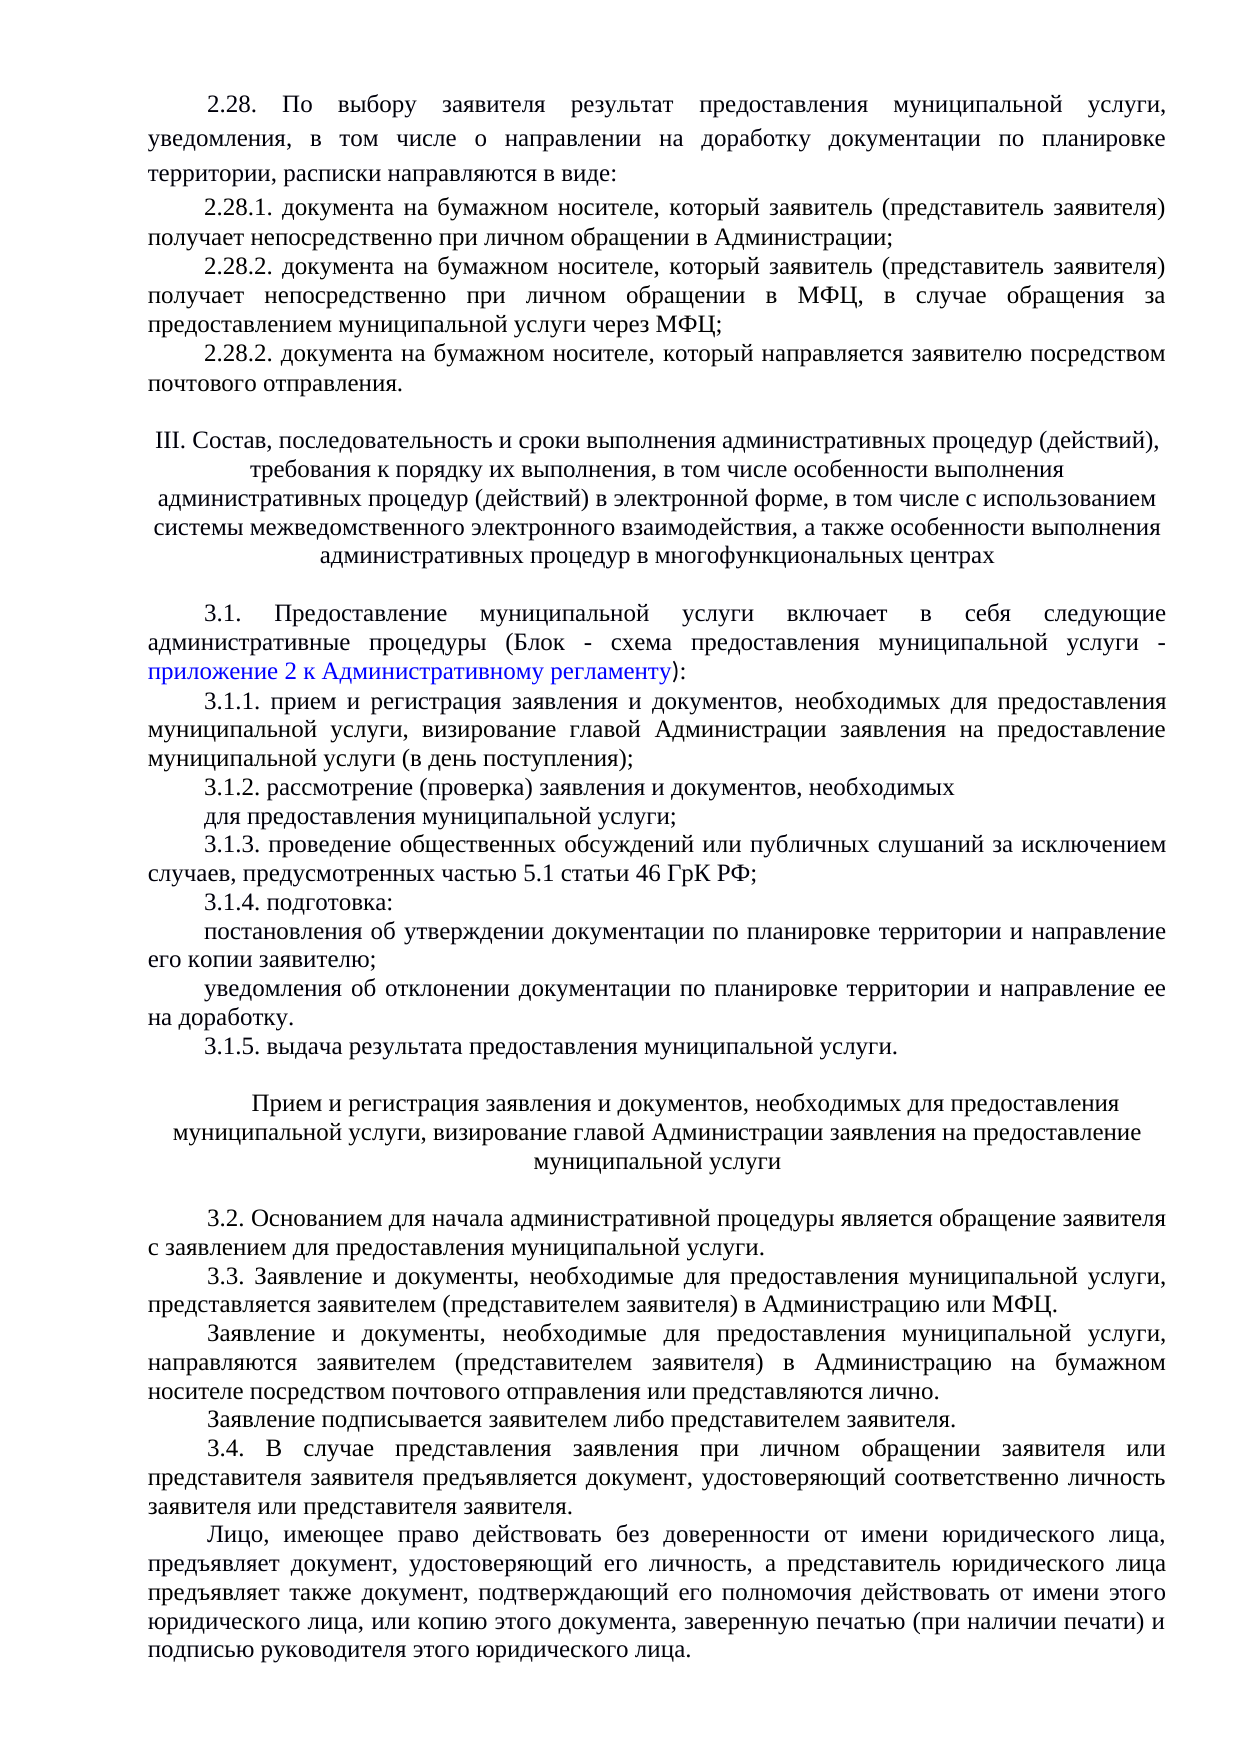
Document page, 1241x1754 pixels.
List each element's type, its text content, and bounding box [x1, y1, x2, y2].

text 3.2. Основанием для начала административной процедуры является обращение заявителя с заявлением для предоставления муниципальной услуги. [148, 1203, 1167, 1261]
text уведомления об отклонении документации по планировке территории и направление ее на доработку. [148, 973, 1167, 1031]
text постановления об утверждении документации по планировке территории и направление его копии заявителю; [148, 916, 1167, 973]
text Прием и регистрация заявления и документов, необходимых для предоставления муниципальной услуги, визирование главой Администрации заявления на предоставление муниципальной услуги [148, 1088, 1167, 1174]
text 2.28. По выбору заявителя результат предоставления муниципальной услуги, уведомления, в том числе о направлении на доработку документации по планировке территории, расписки направляются в виде: [148, 89, 1167, 186]
text III. Состав, последовательность и сроки выполнения административных процедур (действий), требования к порядку их выполнения, в том числе особенности выполнения административных процедур (действий) в электронной форме, в том числе с использованием системы межведомственного электронного взаимодействия, а также особенности выполнения административных процедур в многофункциональных центрах [148, 425, 1167, 569]
text 2.28.2. документа на бумажном носителе, который направляется заявителю посредством почтового отправления. [148, 338, 1167, 396]
text 2.28.1. документа на бумажном носителе, который заявитель (представитель заявителя) получает непосредственно при личном обращении в Администрации; [148, 192, 1167, 250]
text 3.4. В случае представления заявления при личном обращении заявителя или представителя заявителя предъявляется документ, удостоверяющий соответственно личность заявителя или представителя заявителя. [148, 1433, 1167, 1519]
text 3.1. Предоставление муниципальной услуги включает в себя следующие административные процедуры (Блок - схема предоставления муниципальной услуги - приложение 2 к Административному регламенту): [148, 598, 1167, 686]
text Заявление подписывается заявителем либо представителем заявителя. [148, 1404, 1167, 1433]
text 3.1.3. проведение общественных обсуждений или публичных слушаний за исключением случаев, предусмотренных частью 5.1 статьи 46 ГрК РФ; [148, 829, 1167, 887]
text 3.1.5. выдача результата предоставления муниципальной услуги. [148, 1031, 1167, 1059]
text Лицо, имеющее право действовать без доверенности от имени юридического лица, предъявляет документ, удостоверяющий его личность, а представитель юридического лица предъявляет также документ, подтверждающий его полномочия действовать от имени этого юридического лица, или копию этого документа, заверенную печатью (при наличии печати) и подписью руководителя этого юридического лица. [148, 1519, 1167, 1663]
text 3.1.1. прием и регистрация заявления и документов, необходимых для предоставления муниципальной услуги, визирование главой Администрации заявления на предоставление муниципальной услуги (в день поступления); [148, 686, 1167, 772]
text 2.28.2. документа на бумажном носителе, который заявитель (представитель заявителя) получает непосредственно при личном обращении в МФЦ, в случае обращения за предоставлением муниципальной услуги через МФЦ; [148, 251, 1167, 338]
text 3.1.2. рассмотрение (проверка) заявления и документов, необходимых [148, 772, 1167, 801]
text для предоставления муниципальной услуги; [148, 801, 1167, 829]
text 3.3. Заявление и документы, необходимые для предоставления муниципальной услуги, представляется заявителем (представителем заявителя) в Администрацию или МФЦ. [148, 1261, 1167, 1318]
text Заявление и документы, необходимые для предоставления муниципальной услуги, направляются заявителем (представителем заявителя) в Администрацию на бумажном носителе посредством почтового отправления или представляются лично. [148, 1318, 1167, 1404]
text 3.1.4. подготовка: [148, 887, 1167, 916]
